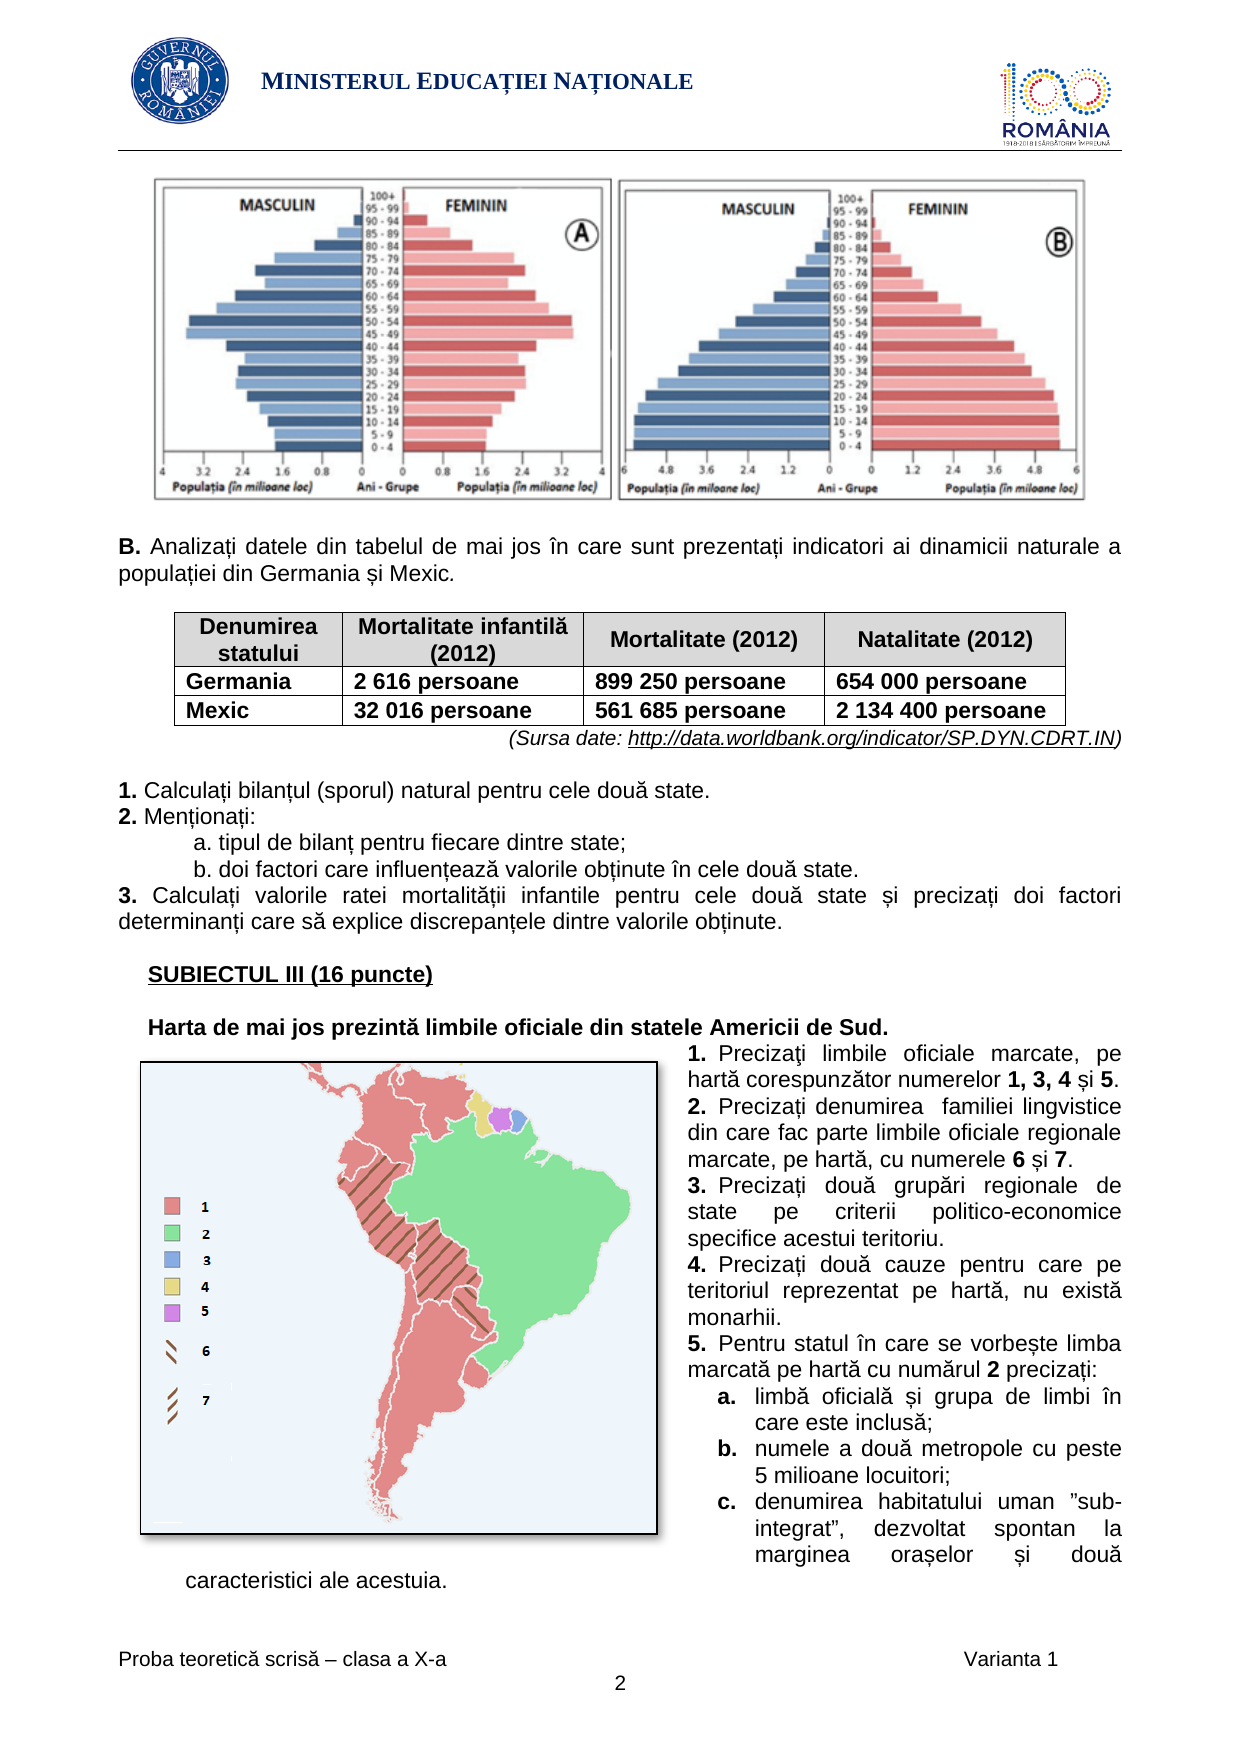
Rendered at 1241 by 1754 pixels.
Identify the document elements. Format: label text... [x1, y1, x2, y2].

text 3. Calculați valorile ratei mortalității infantile pentru cele două state și precizați doi factori determinanți care să explice discrepanțele dintre valorile obținute. [118, 882, 1122, 935]
list Precizați două grupări regionale de state pe criterii politico-economice specifice acestui teritoriu. [118, 1172, 1122, 1251]
text (Sursa date: http://data.worldbank.org/indicator/SP.DYN.CDRT.IN) [193, 726, 1122, 750]
table_header Mortalitate (2012) [584, 613, 824, 666]
list Precizați denumirea familiei lingvistice din care fac parte limbile oficiale regionale marcate, pe hartă, cu numerele 6 și 7. [118, 1093, 1122, 1172]
table_cell Mexic [175, 696, 342, 725]
picture [141, 1383, 148, 1533]
picture [150, 175, 1090, 507]
list denumirea habitatului uman ”sub-integrat”, dezvoltat spontan la marginea orașelor și două caracteristici ale acestuia. [148, 1488, 1122, 1593]
text 1. Calculați bilanțul (sporul) natural pentru cele două state. [118, 777, 1122, 803]
text b. doi factori care influențează valorile obținute în cele două state. [193, 856, 1122, 882]
table_cell 32 016 persoane [343, 696, 583, 725]
table_cell 561 685 persoane [584, 696, 824, 725]
list numele a două metropole cu peste 5 milioane locuitori; [148, 1435, 1122, 1488]
table_header Natalitate (2012) [825, 613, 1065, 666]
list Precizaţi limbile oficiale marcate, pe hartă corespunzător numerelor 1, 3, 4 și 5. [118, 1040, 1122, 1093]
text B. Analizați datele din tabelul de mai jos în care sunt prezentați indicatori ai dinamicii naturale a populației din Germania și Mexic. [118, 533, 1122, 586]
text a. tipul de bilanț pentru fiecare dintre state; [118, 829, 1122, 856]
table_cell 654 000 persoane [825, 667, 1065, 695]
text Harta de mai jos prezintă limbile oficiale din statele Americii de Sud. [118, 1014, 1122, 1040]
table_cell Germania [175, 667, 342, 695]
picture [105, 18, 249, 143]
list Precizați două cauze pentru care pe teritoriul reprezentat pe hartă, nu există monarhii. [118, 1251, 1122, 1330]
text SUBIECTUL III (16 puncte) [148, 961, 1122, 987]
table_cell 2 134 400 persoane [825, 696, 1065, 725]
picture [992, 59, 1118, 150]
list limbă oficială și grupa de limbi în care este inclusă; [148, 1383, 1122, 1435]
text 2. Menționați: [118, 803, 1122, 829]
table_header Mortalitate infantilă (2012) [343, 613, 583, 666]
table_header Denumirea statului [175, 613, 342, 666]
table_cell 2 616 persoane [343, 667, 583, 695]
list Pentru statul în care se vorbește limba marcată pe hartă cu numărul 2 precizați: [118, 1330, 1122, 1383]
table_cell 899 250 persoane [584, 667, 824, 695]
